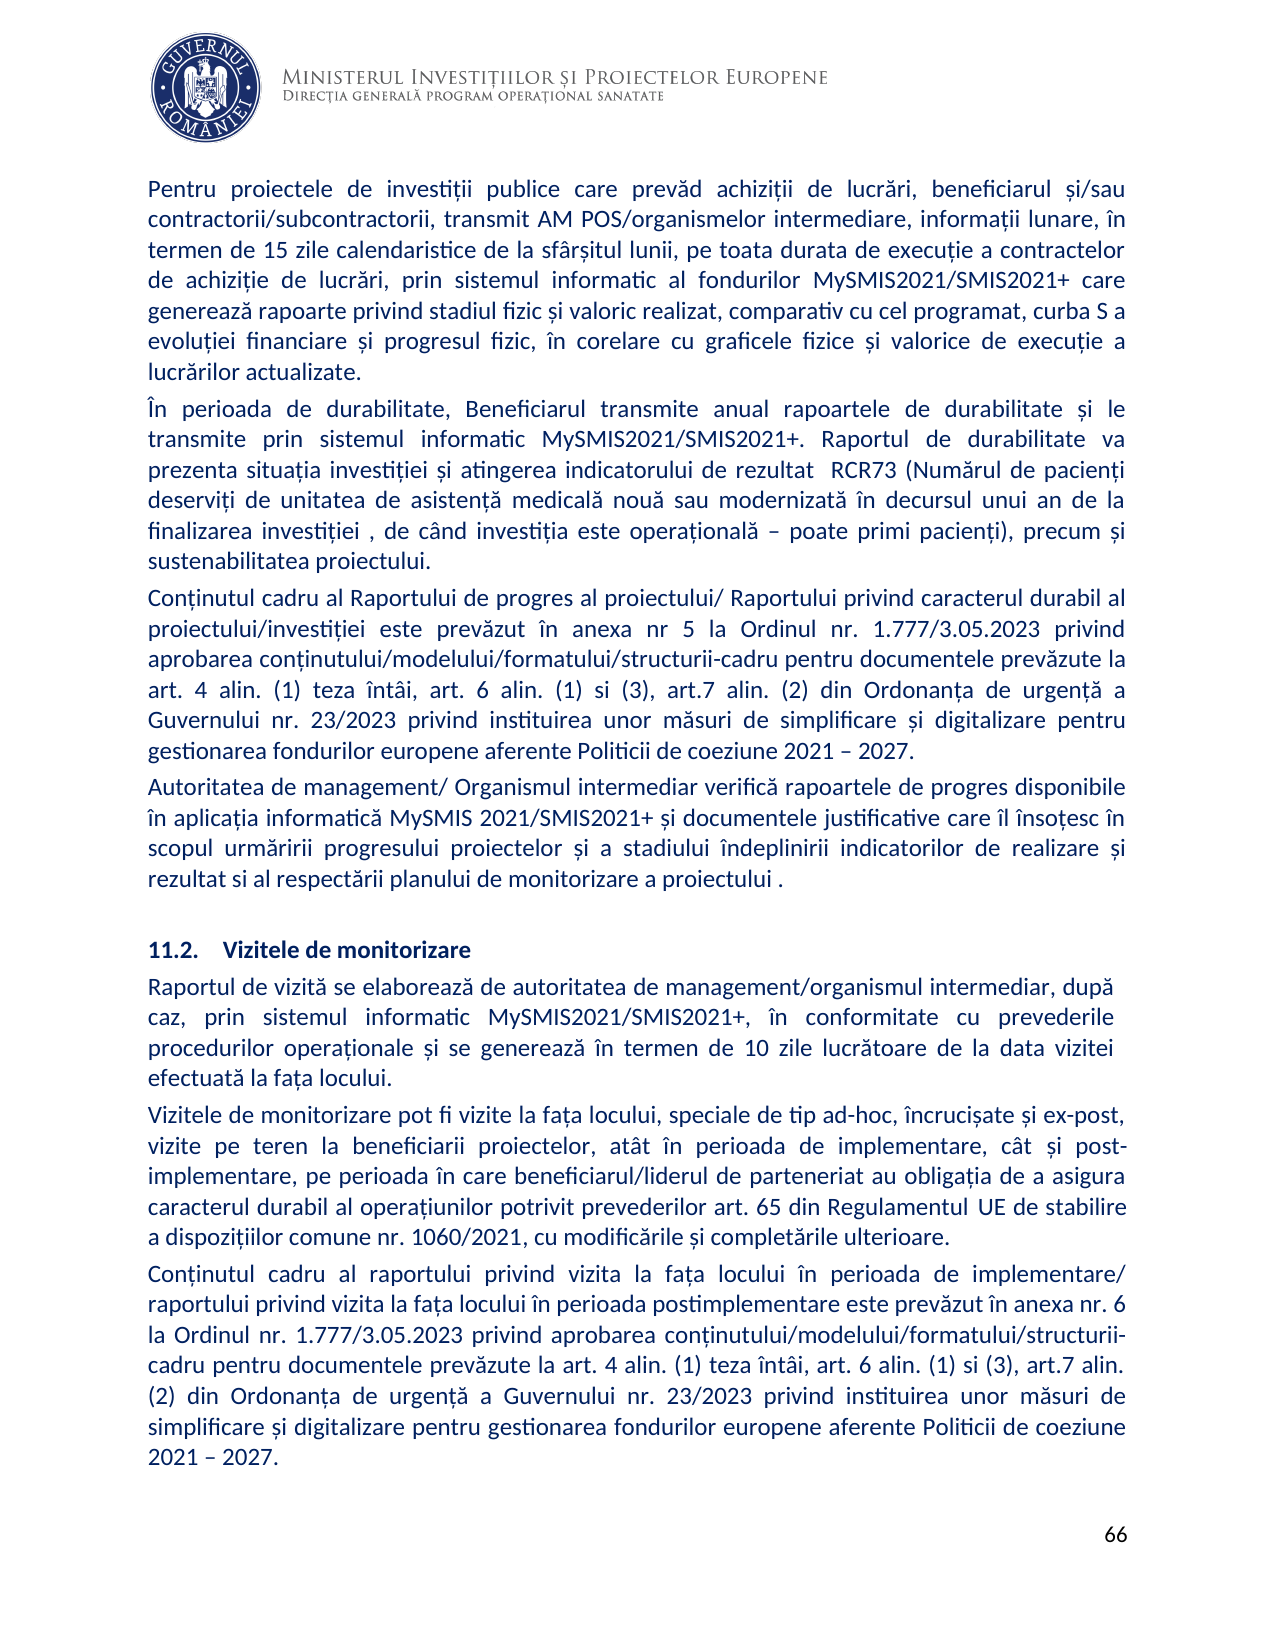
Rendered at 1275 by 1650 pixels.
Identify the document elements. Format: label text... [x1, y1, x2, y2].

text Autoritatea de management/ Organismul intermediar verifică rapoartele de progres disponibile în aplicația informatică MySMIS 2021/SMIS2021+ și documentele justificative care îl însoțesc în scopul urmăririi progresului proiectelor și a stadiului îndeplinirii indicatorilor de realizare și rezultat si al respectării planului de monitorizare a proiectului . [148, 772, 1127, 894]
text Vizitele de monitorizare pot fi vizite la fața locului, speciale de tip ad-hoc, încrucișate și ex-post, vizite pe teren la beneficiarii proiectelor, atât în perioada de implementare, cât şi post-implementare, pe perioada în care beneficiarul/liderul de parteneriat au obligația de a asigura caracterul durabil al operațiunilor potrivit prevederilor art. 65 din Regulamentul UE de stabilire a dispozițiilor comune nr. 1060/2021, cu modificările și completările ulterioare. [148, 1099, 1127, 1252]
text Conținutul cadru al raportului privind vizita la fața locului în perioada de implementare/ raportului privind vizita la fața locului în perioada postimplementare este prevăzut în anexa nr. 6 la Ordinul nr. 1.777/3.05.2023 privind aprobarea conținutului/modelului/formatului/structurii-cadru pentru documentele prevăzute la art. 4 alin. (1) teza întâi, art. 6 alin. (1) si (3), art.7 alin. (2) din Ordonanța de urgență a Guvernului nr. 23/2023 privind instituirea unor măsuri de simplificare și digitalizare pentru gestionarea fondurilor europene aferente Politicii de coeziune 2021 – 2027. [148, 1258, 1127, 1472]
text Conținutul cadru al Raportului de progres al proiectului/ Raportului privind caracterul durabil al proiectului/investiției este prevăzut în anexa nr 5 la Ordinul nr. 1.777/3.05.2023 privind aprobarea conținutului/modelului/formatului/structurii-cadru pentru documentele prevăzute la art. 4 alin. (1) teza întâi, art. 6 alin. (1) si (3), art.7 alin. (2) din Ordonanța de urgență a Guvernului nr. 23/2023 privind instituirea unor măsuri de simplificare și digitalizare pentru gestionarea fondurilor europene aferente Politicii de coeziune 2021 – 2027. [148, 582, 1127, 765]
text În perioada de durabilitate, Beneficiarul transmite anual rapoartele de durabilitate și le transmite prin sistemul informatic MySMIS2021/SMIS2021+. Raportul de durabilitate va prezenta situația investiției și atingerea indicatorului de rezultat RCR73 (Numărul de pacienți deserviți de unitatea de asistență medicală nouă sau modernizată în decursul unui an de la finalizarea investiției , de când investiția este operațională – poate primi pacienți), precum și sustenabilitatea proiectului. [148, 393, 1127, 576]
text Raportul de vizită se elaborează de autoritatea de management/organismul intermediar, după caz, prin sistemul informatic MySMIS2021/SMIS2021+, în conformitate cu prevederile procedurilor operaționale și se generează în termen de 10 zile lucrătoare de la data vizitei efectuată la fața locului. [148, 971, 1116, 1093]
picture [147, 29, 852, 145]
text Pentru proiectele de investiții publice care prevăd achiziții de lucrări, beneficiarul și/sau contractorii/subcontractorii, transmit AM POS/organismelor intermediare, informații lunare, în termen de 15 zile calendaristice de la sfârșitul lunii, pe toata durata de execuție a contractelor de achiziție de lucrări, prin sistemul informatic al fondurilor MySMIS2021/SMIS2021+ care generează rapoarte privind stadiul fizic și valoric realizat, comparativ cu cel programat, curba S a evoluției financiare și progresul fizic, în corelare cu graficele fizice și valorice de execuție a lucrărilor actualizate. [148, 173, 1127, 387]
list Vizitele de monitorizare [148, 934, 1127, 965]
